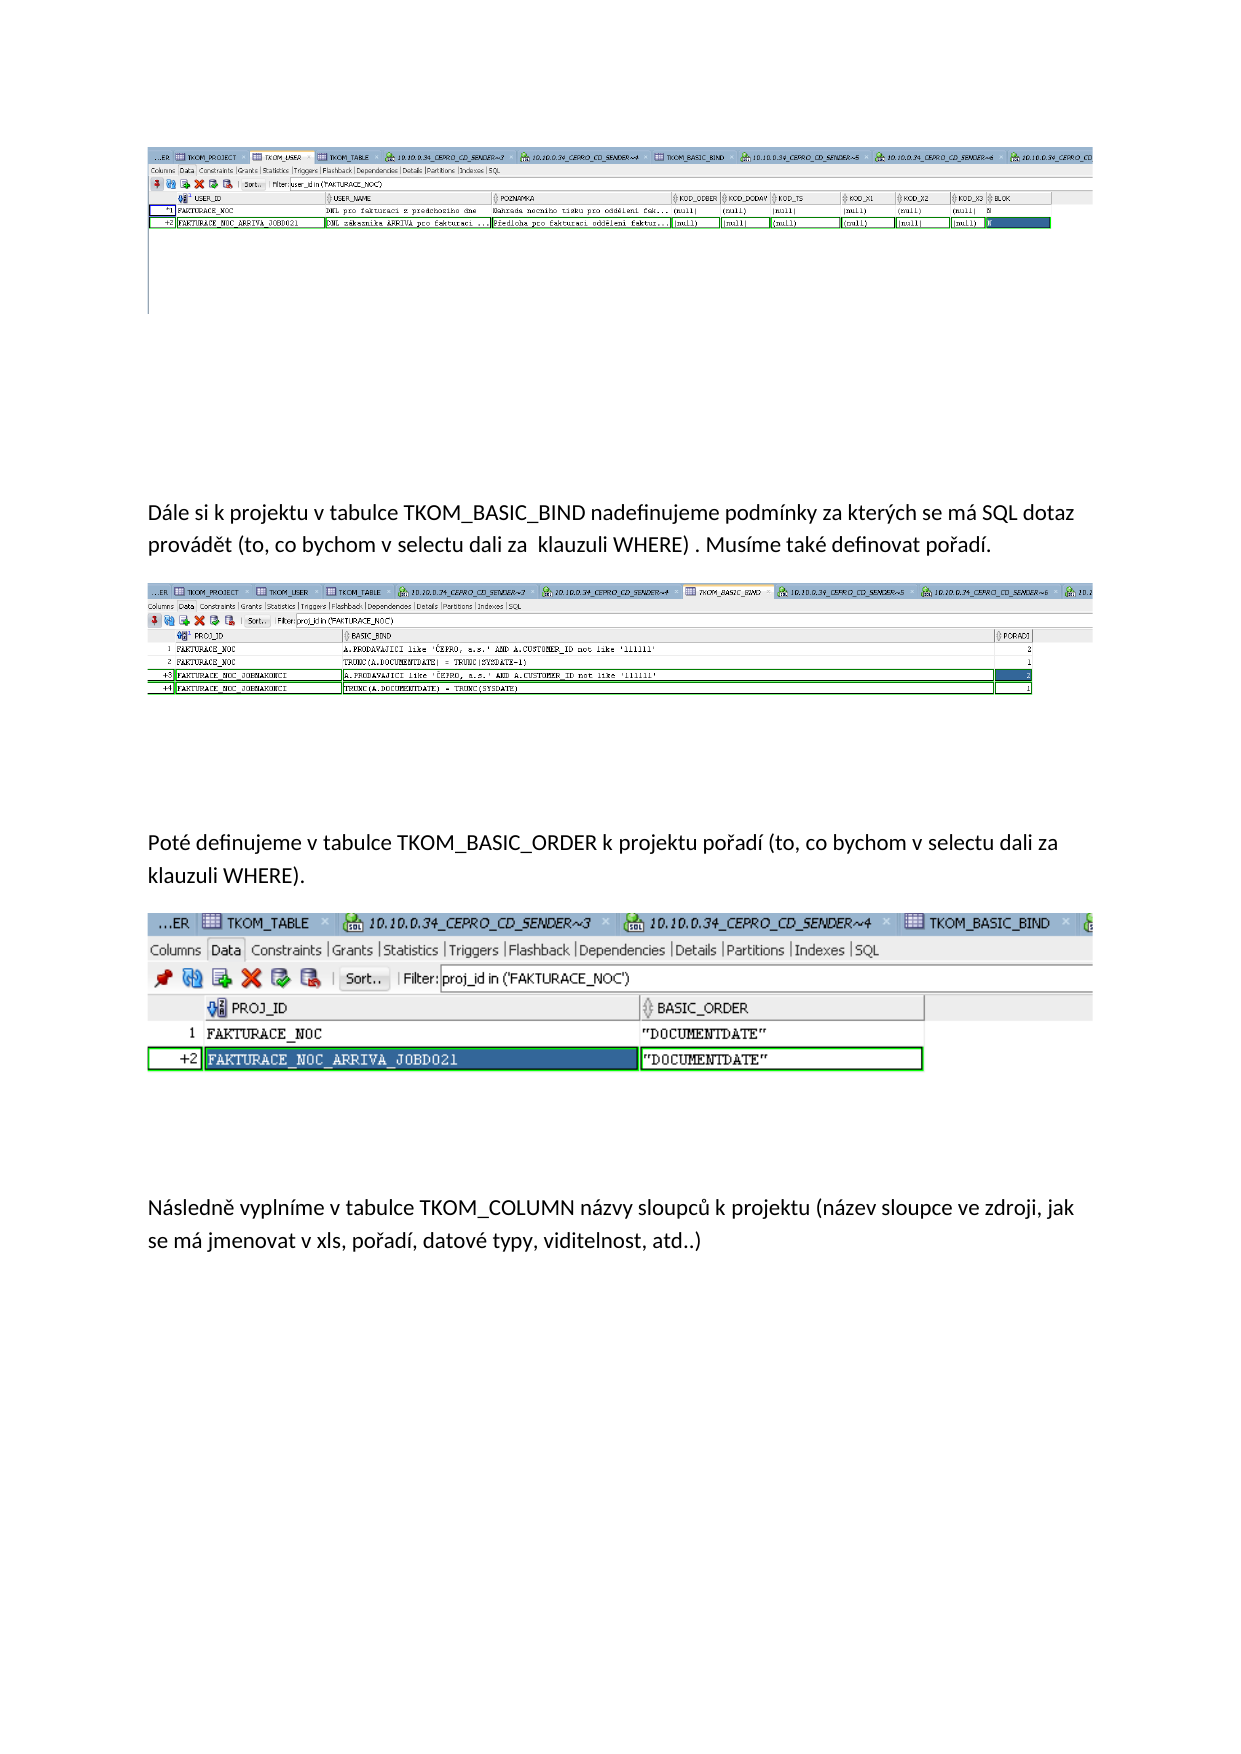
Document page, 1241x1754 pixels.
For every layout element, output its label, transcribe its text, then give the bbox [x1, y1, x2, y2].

text Dále si k projektu v tabulce TKOM_BASIC_BIND nadefinujeme podmínky za kterých se má SQL dotaz provádět (to, co bychom v selectu dali za klauzuli WHERE) . Musíme také definovat pořadí. [148, 498, 1093, 558]
text Poté definujeme v tabulce TKOM_BASIC_ORDER k projektu pořadí (to, co bychom v selectu dali za klauzuli WHERE). [148, 828, 1093, 889]
picture [147, 147, 1093, 314]
picture [147, 583, 1093, 804]
text Následně vyplníme v tabulce TKOM_COLUMN názvy sloupců k projektu (název sloupce ve zdroji, jak se má jmenovat v xls, pořadí, datové typy, viditelnost, atd..) [148, 1193, 1093, 1254]
picture [147, 913, 1093, 1169]
